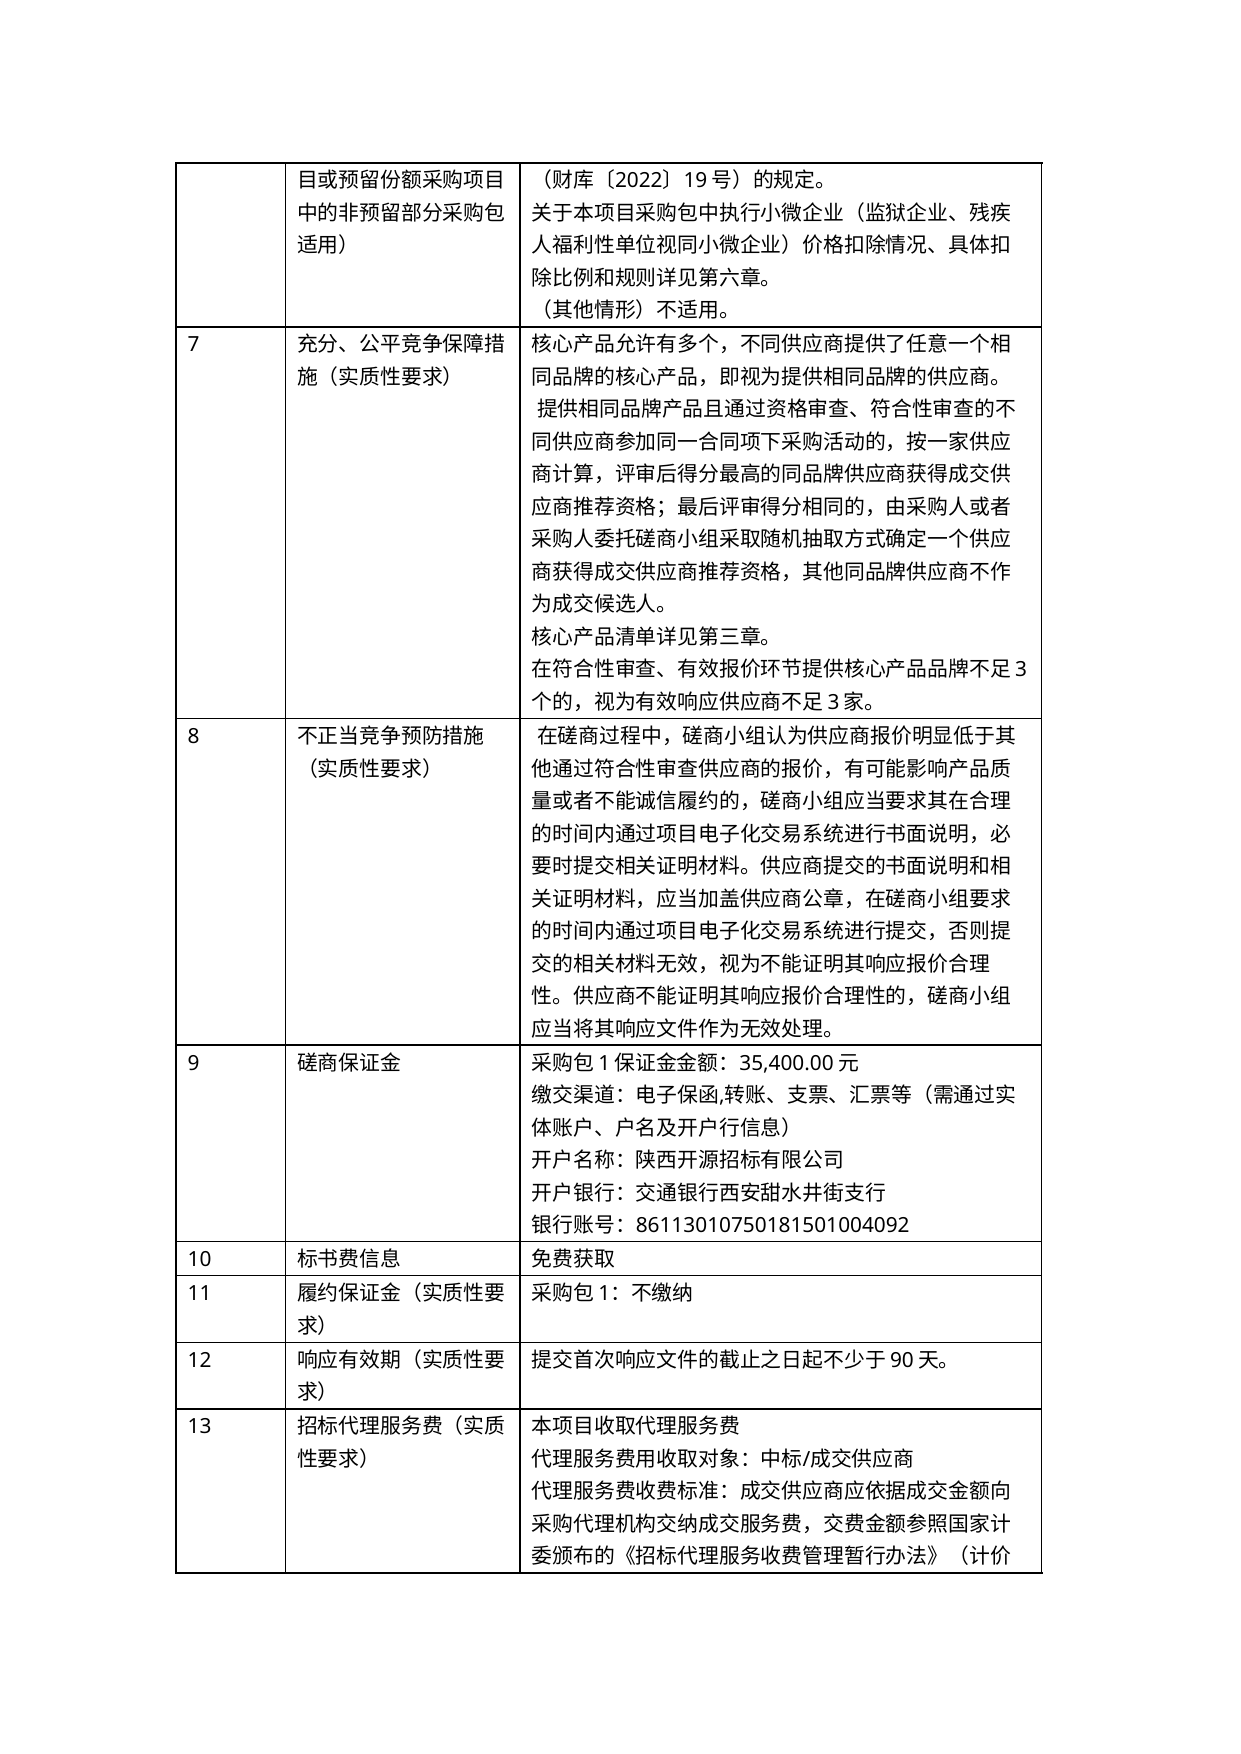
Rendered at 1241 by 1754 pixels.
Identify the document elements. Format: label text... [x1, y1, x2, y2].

table_cell 充分、公平竞争保障措施（实质性要求） [286, 328, 519, 718]
table_cell 12 [177, 1343, 285, 1408]
table_cell 13 [177, 1410, 285, 1572]
table_cell 8 [177, 719, 285, 1044]
table_cell 免费获取 [521, 1242, 1041, 1275]
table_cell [521, 164, 1041, 326]
table_cell 标书费信息 [286, 1242, 519, 1275]
table_cell 不正当竞争预防措施（实质性要求） [286, 719, 519, 1044]
table_cell 招标代理服务费（实质性要求） [286, 1410, 519, 1572]
table_cell 提交首次响应文件的截止之日起不少于90天。 [521, 1343, 1041, 1408]
table_cell 9 [177, 1046, 285, 1241]
table_cell 采购包1保证金金额：35,400.00元 缴交渠道：电子保函,转账、支票、汇票等（需通过实体账户、户名及开户行信息） 开户名称：陕西开源招标有限公司 开户银行：交通银行西安甜水井街支行 银行账号：86113010750181501004092 [521, 1046, 1041, 1241]
table_cell 11 [177, 1276, 285, 1341]
table_cell 磋商保证金 [286, 1046, 519, 1241]
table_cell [286, 164, 519, 326]
table_cell 10 [177, 1242, 285, 1275]
table_cell 核心产品允许有多个，不同供应商提供了任意一个相同品牌的核心产品，即视为提供相同品牌的供应商。 提供相同品牌产品且通过资格审查、符合性审查的不同供应商参加同一合同项下采购活动的，按一家供应商计算，评审后得分最高的同品牌供应商获得成交供应商推荐资格；最后评审得分相同的，由采购人或者采购人委托磋商小组采取随机抽取方式确定一个供应商获得成交供应商推荐资格，其他同品牌供应商不作为成交候选人。 核心产品清单详见第三章。 在符合性审查、有效报价环节提供核心产品品牌不足3个的，视为有效响应供应商不足3家。 [521, 328, 1041, 718]
table_cell 履约保证金（实质性要求） [286, 1276, 519, 1341]
table_cell 采购包1：不缴纳 [521, 1276, 1041, 1341]
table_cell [521, 1410, 1041, 1572]
table_cell 在磋商过程中，磋商小组认为供应商报价明显低于其他通过符合性审查供应商的报价，有可能影响产品质量或者不能诚信履约的，磋商小组应当要求其在合理的时间内通过项目电子化交易系统进行书面说明，必要时提交相关证明材料。供应商提交的书面说明和相关证明材料，应当加盖供应商公章，在磋商小组要求的时间内通过项目电子化交易系统进行提交，否则提交的相关材料无效，视为不能证明其响应报价合理性。供应商不能证明其响应报价合理性的，磋商小组应当将其响应文件作为无效处理。 [521, 719, 1041, 1044]
table_cell 7 [177, 328, 285, 718]
table_cell 响应有效期（实质性要求） [286, 1343, 519, 1408]
table_cell 6 [177, 164, 285, 326]
